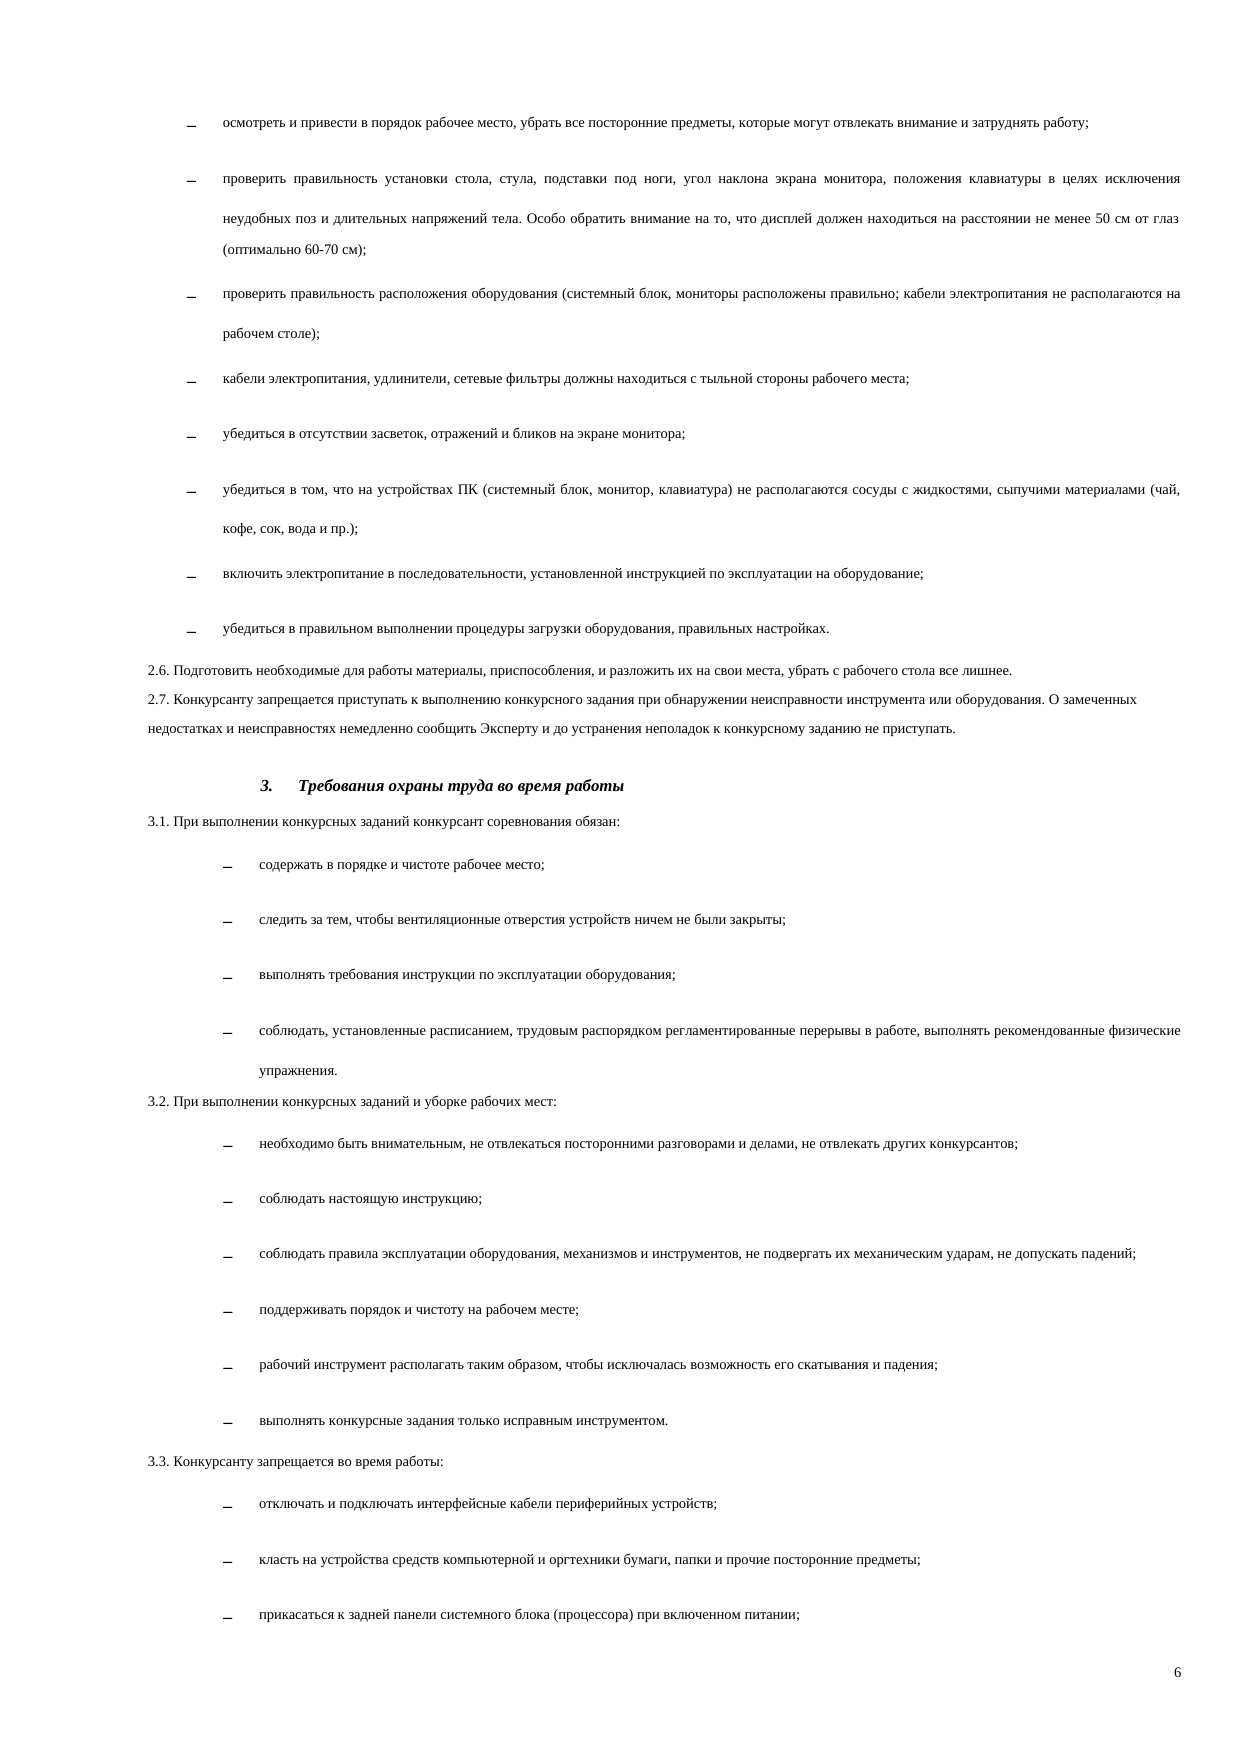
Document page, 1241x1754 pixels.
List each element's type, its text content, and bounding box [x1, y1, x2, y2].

text 3.1. При выполнении конкурсных заданий конкурсант соревнования обязан: [148, 801, 1181, 830]
list соблюдать правила эксплуатации оборудования, механизмов и инструментов, не подвергать их механическим ударам, не допускать падений; [222, 1220, 1181, 1271]
list соблюдать настоящую инструкцию; [222, 1164, 1181, 1216]
list соблюдать, установленные расписанием, трудовым распорядком регламентированные перерывы в работе, выполнять рекомендованные физические упражнения. [221, 996, 1181, 1078]
list убедиться в правильном выполнении процедуры загрузки оборудования, правильных настройках. [185, 595, 1181, 646]
subtitle Требования охраны труда во время работы [260, 761, 1181, 795]
text 2.7. Конкурсанту запрещается приступать к выполнению конкурсного задания при обнаружении неисправности инструмента или оборудования. О замеченных недостатках и неисправностях немедленно сообщить Эксперту и до устранения неполадок к конкурсному заданию не приступать. [148, 679, 1181, 736]
text 3.2. При выполнении конкурсных заданий и уборке рабочих мест: [148, 1080, 1181, 1109]
list убедиться в том, что на устройствах ПК (системный блок, монитор, клавиатура) не располагаются сосуды с жидкостями, сыпучими материалами (чай, кофе, сок, вода и пр.); [185, 455, 1181, 537]
list поддерживать порядок и чистоту на рабочем месте; [222, 1275, 1181, 1326]
list проверить правильность установки стола, стула, подставки под ноги, угол наклона экрана монитора, положения клавиатуры в целях исключения неудобных поз и длительных напряжений тела. Особо обратить внимание на то, что дисплей должен находиться на расстоянии не менее 50 см от глаз (оптимально 60-70 см); [185, 144, 1181, 257]
list включить электропитание в последовательности, установленной инструкцией по эксплуатации на оборудование; [185, 539, 1181, 591]
text 3.3. Конкурсанту запрещается во время работы: [148, 1441, 1181, 1470]
list проверить правильность расположения оборудования (системный блок, мониторы расположены правильно; кабели электропитания не располагаются на рабочем столе); [185, 259, 1181, 342]
list содержать в порядке и чистоте рабочее место; [221, 830, 1181, 881]
list выполнять конкурсные задания только исправным инструментом. [222, 1386, 1181, 1437]
list рабочий инструмент располагать таким образом, чтобы исключалась возможность его скатывания и падения; [222, 1330, 1181, 1382]
list следить за тем, чтобы вентиляционные отверстия устройств ничем не были закрыты; [221, 885, 1181, 936]
list отключать и подключать интерфейсные кабели периферийных устройств; [221, 1470, 1181, 1521]
list прикасаться к задней панели системного блока (процессора) при включенном питании; [221, 1580, 1181, 1632]
list осмотреть и привести в порядок рабочее место, убрать все посторонние предметы, которые могут отвлекать внимание и затруднять работу; [185, 89, 1181, 140]
list убедиться в отсутствии засветок, отражений и бликов на экране монитора; [185, 399, 1181, 451]
list класть на устройства средств компьютерной и оргтехники бумаги, папки и прочие посторонние предметы; [221, 1525, 1181, 1576]
list кабели электропитания, удлинители, сетевые фильтры должны находиться с тыльной стороны рабочего места; [185, 344, 1181, 395]
list необходимо быть внимательным, не отвлекаться посторонними разговорами и делами, не отвлекать других конкурсантов; [222, 1109, 1181, 1160]
list выполнять требования инструкции по эксплуатации оборудования; [221, 940, 1181, 992]
text 2.6. Подготовить необходимые для работы материалы, приспособления, и разложить их на свои места, убрать с рабочего стола все лишнее. [148, 650, 1181, 679]
